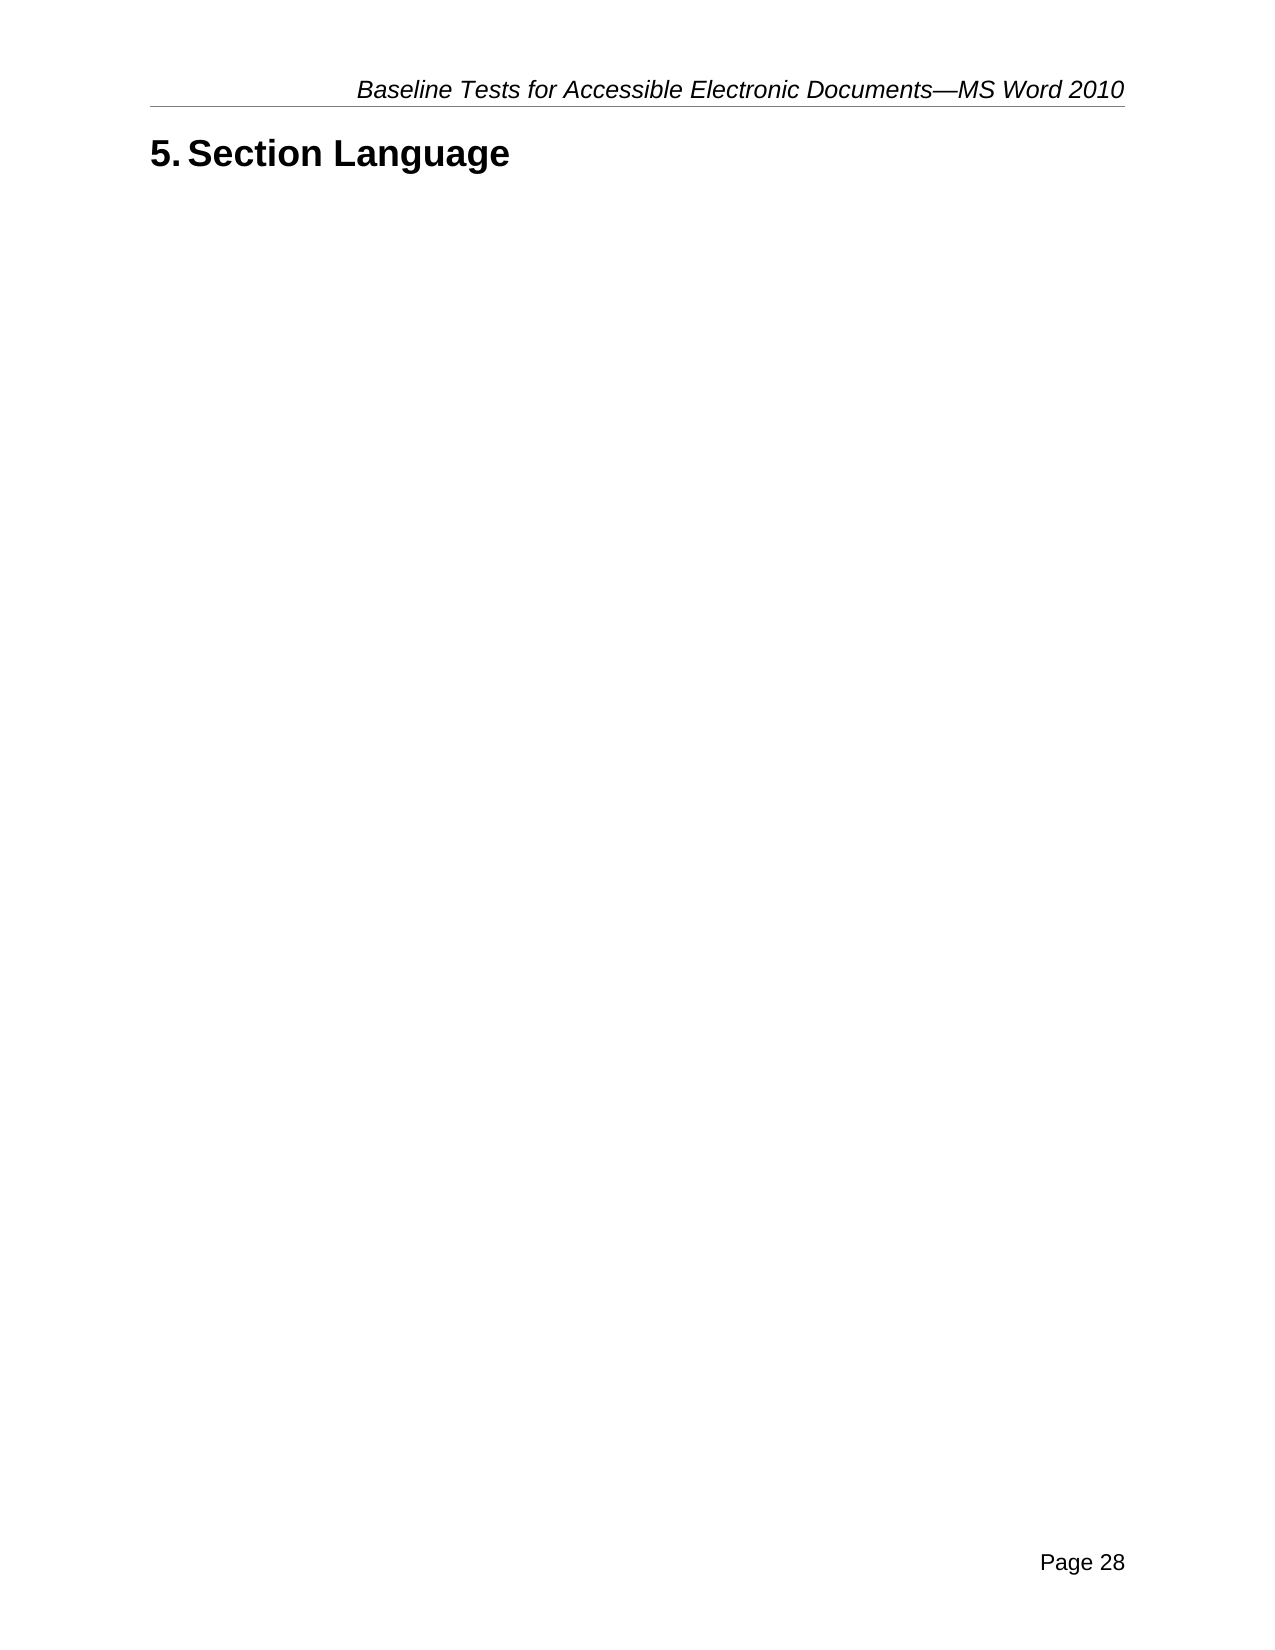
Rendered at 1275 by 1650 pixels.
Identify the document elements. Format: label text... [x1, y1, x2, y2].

subtitle Section Language [150, 131, 1125, 174]
